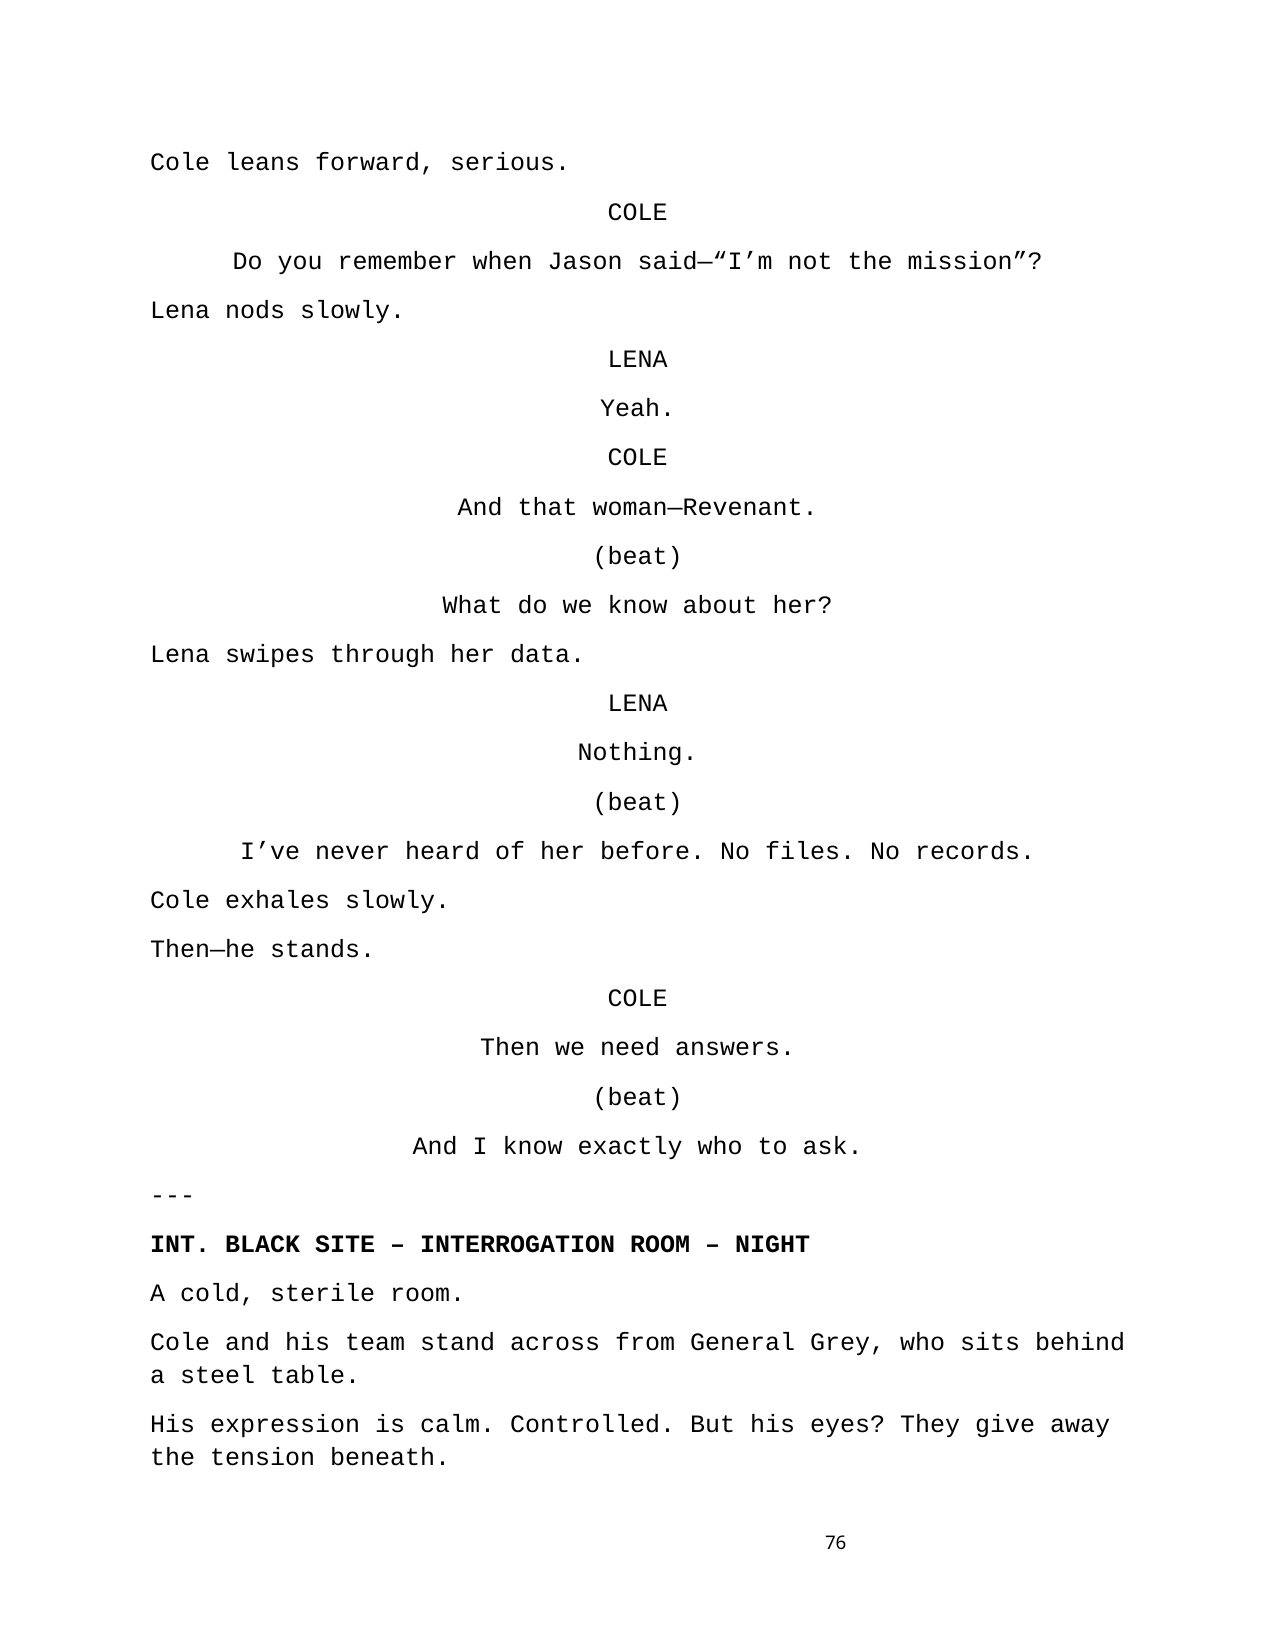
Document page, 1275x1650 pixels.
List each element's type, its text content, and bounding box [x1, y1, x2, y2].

text His expression is calm. Controlled. But his eyes? They give away the tension beneath. [150, 1412, 1125, 1472]
text (beat) [150, 543, 1125, 572]
text INT. BLACK SITE – INTERROGATION ROOM – NIGHT [150, 1232, 1125, 1260]
text Yeah. [150, 396, 1125, 424]
text LENA [150, 347, 1125, 375]
text Nothing. [150, 740, 1125, 768]
text Do you remember when Jason said—“I’m not the mission”? [150, 248, 1125, 277]
text Cole and his team stand across from General Grey, who sits behind a steel table. [150, 1330, 1125, 1391]
text And I know exactly who to ask. [150, 1133, 1125, 1162]
text --- [150, 1182, 1125, 1211]
text What do we know about her? [150, 592, 1125, 621]
text I’ve never heard of her before. No files. No records. [150, 838, 1125, 867]
text COLE [150, 199, 1125, 227]
text (beat) [150, 1084, 1125, 1112]
text Lena nods slowly. [150, 297, 1125, 326]
text Cole exhales slowly. [150, 887, 1125, 916]
text A cold, sterile room. [150, 1281, 1125, 1309]
text COLE [150, 986, 1125, 1014]
text COLE [150, 445, 1125, 473]
text Cole leans forward, serious. [150, 150, 1125, 178]
text Lena swipes through her data. [150, 642, 1125, 670]
text (beat) [150, 789, 1125, 817]
text Then—he stands. [150, 937, 1125, 965]
text Then we need answers. [150, 1035, 1125, 1063]
text LENA [150, 691, 1125, 719]
text And that woman—Revenant. [150, 494, 1125, 522]
